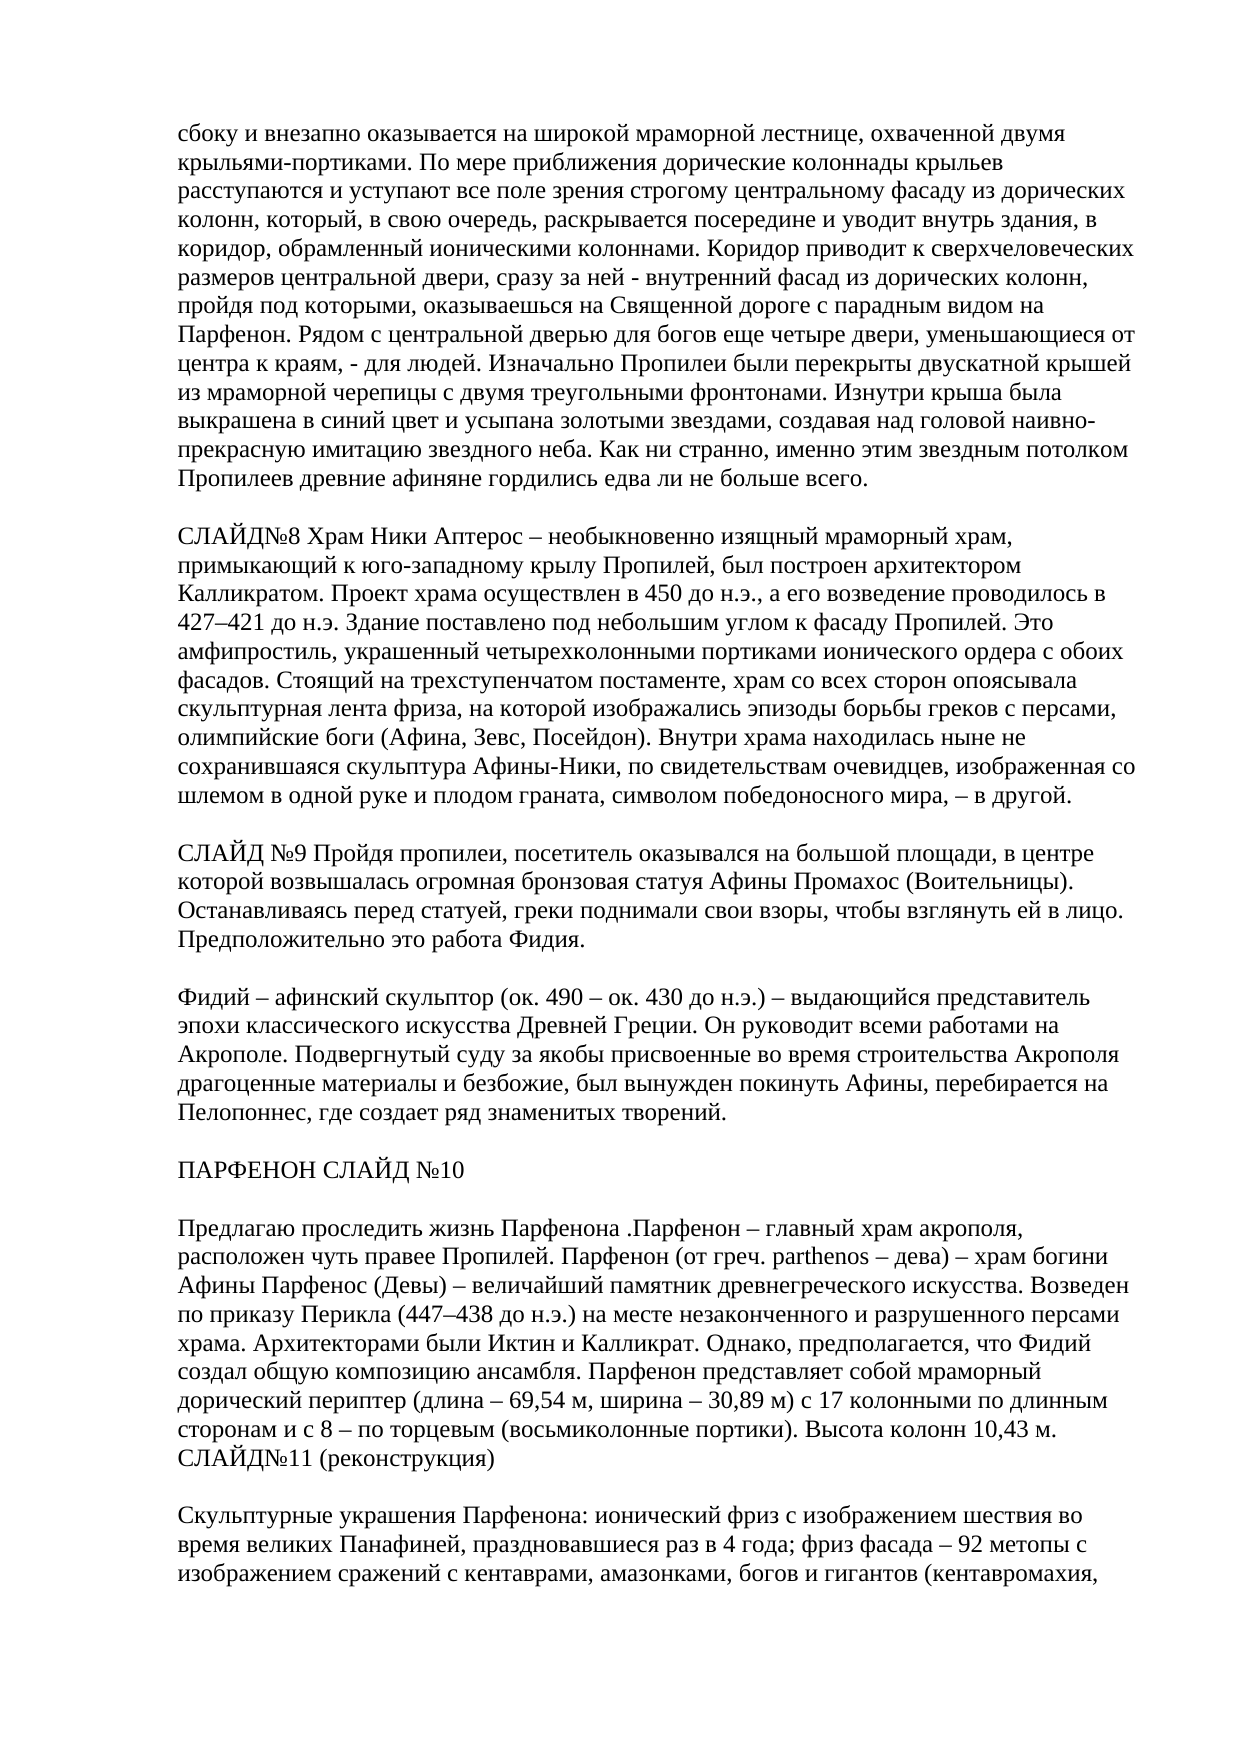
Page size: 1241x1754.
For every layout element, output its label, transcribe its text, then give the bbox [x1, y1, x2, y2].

text ПАРФЕНОН СЛАЙД №10 [177, 1155, 1152, 1183]
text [177, 118, 1152, 492]
text СЛАЙД№8 Храм Ники Аптерос – необыкновенно изящный мраморный храм, примыкающий к юго-западному крылу Пропилей, был построен архитектором Калликратом. Проект храма осуществлен в 450 до н.э., а его возведение проводилось в 427–421 до н.э. Здание поставлено под небольшим углом к фасаду Пропилей. Это амфипростиль, украшенный четырехколонными портиками ионического ордера с обоих фасадов. Стоящий на трехступенчатом постаменте, храм со всех сторон опоясывала скульптурная лента фриза, на которой изображались эпизоды борьбы греков с персами, олимпийские боги (Афина, Зевс, Посейдон). Внутри храма находилась ныне не сохранившаяся скульптура Афины-Ники, по свидетельствам очевидцев, изображенная со шлемом в одной руке и плодом граната, символом победоносного мира, – в другой. [177, 521, 1152, 808]
text Предлагаю проследить жизнь Парфенона .Парфенон – главный храм акрополя, расположен чуть правее Пропилей. Парфенон (от греч. parthenos – дева) – храм богини Афины Парфенос (Девы) – величайший памятник древнегреческого искусства. Возведен по приказу Перикла (447–438 до н.э.) на месте незаконченного и разрушенного персами храма. Архитекторами были Иктин и Калликрат. Однако, предполагается, что Фидий создал общую композицию ансамбля. Парфенон представляет собой мраморный дорический периптер (длина – 69,54 м, ширина – 30,89 м) с 17 колонными по длинным сторонам и с 8 – по торцевым (восьмиколонные портики). Высота колонн 10,43 м. СЛАЙД№11 (реконструкция) [177, 1213, 1152, 1471]
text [177, 1501, 1152, 1587]
text Фидий – афинский скульптор (ок. 490 – ок. 430 до н.э.) – выдающийся представитель эпохи классического искусства Древней Греции. Он руководит всеми работами на Акрополе. Подвергнутый суду за якобы присвоенные во время строительства Акрополя драгоценные материалы и безбожие, был вынужден покинуть Афины, перебирается на Пелопоннес, где создает ряд знаменитых творений. [177, 982, 1152, 1126]
text СЛАЙД №9 Пройдя пропилеи, посетитель оказывался на большой площади, в центре которой возвышалась огромная бронзовая статуя Афины Промахос (Воительницы). Останавливаясь перед статуей, греки поднимали свои взоры, чтобы взглянуть ей в лицо. Предположительно это работа Фидия. [177, 838, 1152, 953]
